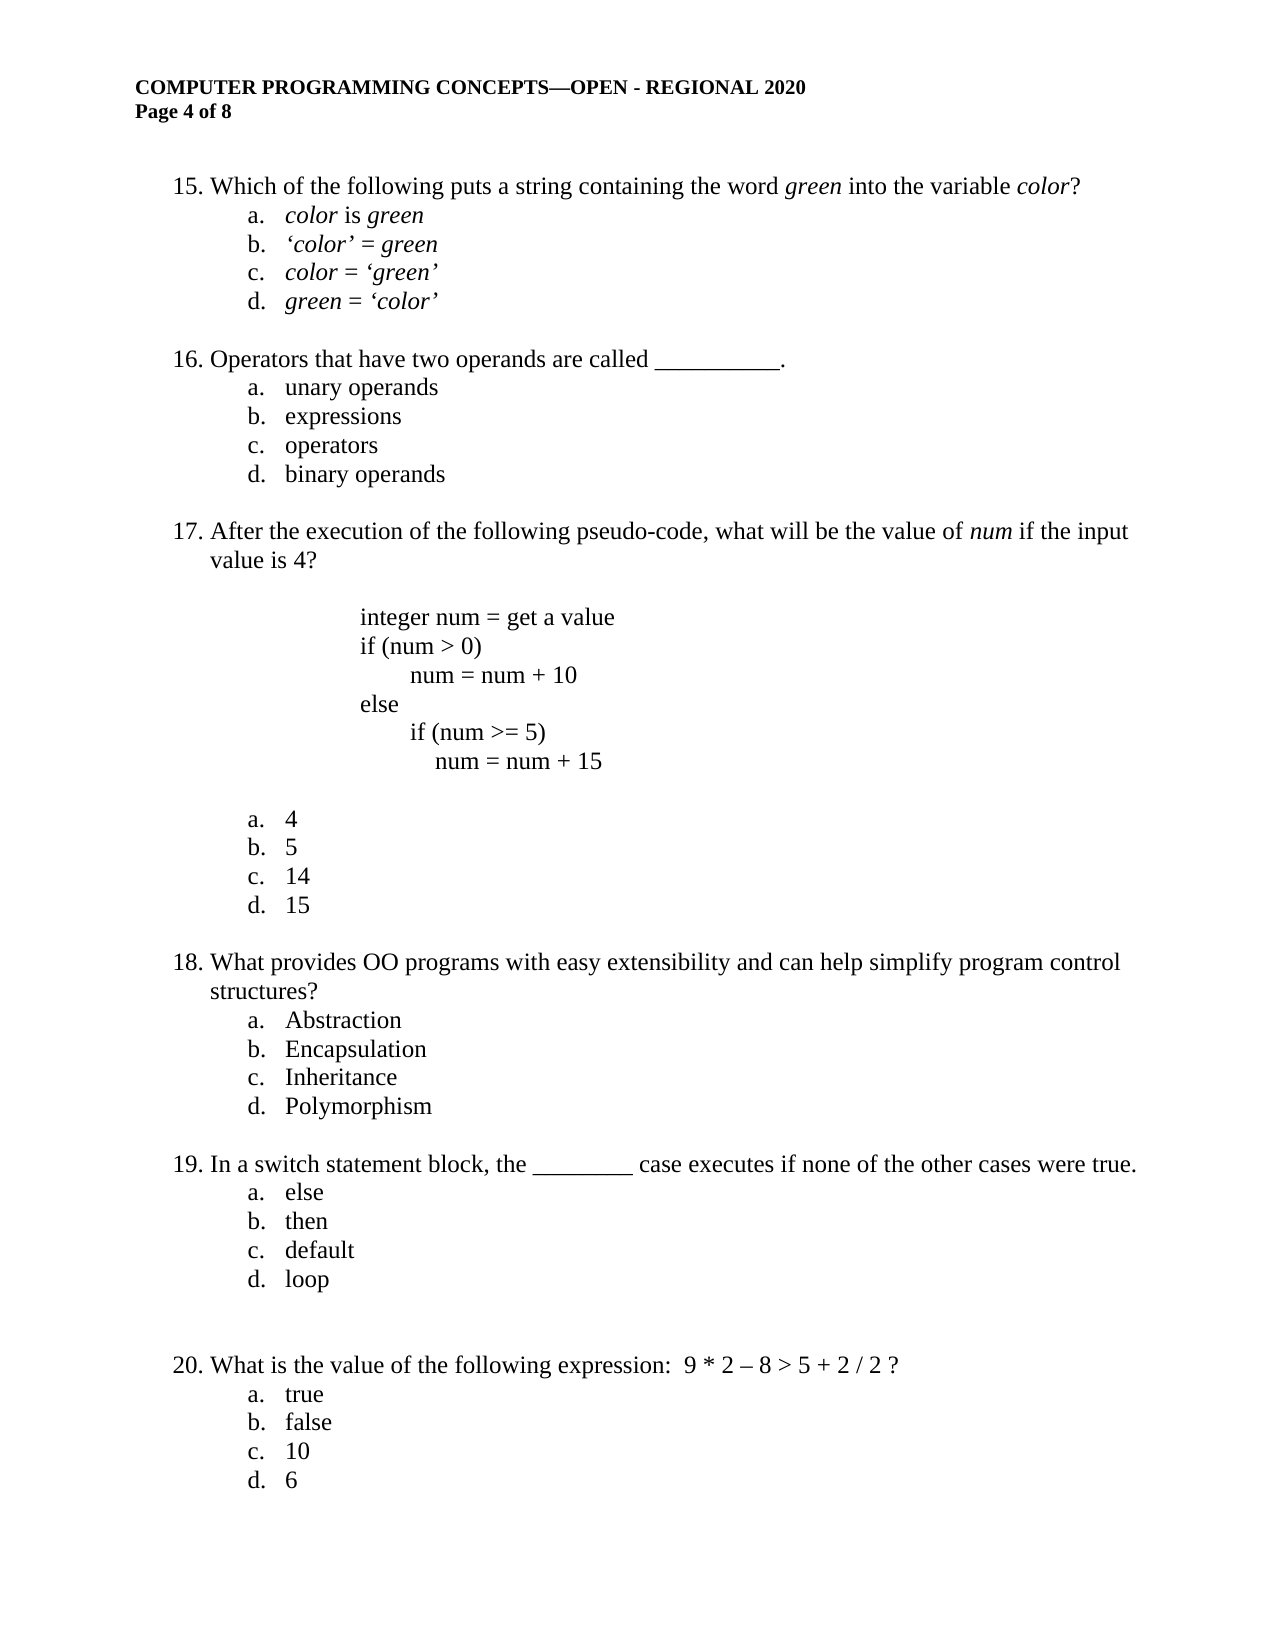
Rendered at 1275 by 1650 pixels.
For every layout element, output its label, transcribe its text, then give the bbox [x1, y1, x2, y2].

list 10 [247, 1436, 1140, 1465]
list 6 [247, 1465, 1140, 1494]
text num = num + 10 [285, 660, 1140, 689]
text else [322, 689, 1140, 717]
list false [247, 1407, 1140, 1436]
text if (num > 0) [285, 631, 1140, 660]
list expressions [247, 401, 1140, 430]
list else [247, 1177, 1140, 1206]
list ‘color’ = green [247, 229, 1140, 257]
list Operators that have two operands are called __________. [172, 344, 1140, 372]
list What is the value of the following expression: 9 * 2 – 8 > 5 + 2 / 2 ? [172, 1350, 1140, 1379]
list default [247, 1235, 1140, 1264]
list In a switch statement block, the ________ case executes if none of the other cases were true. [172, 1149, 1140, 1177]
list 14 [247, 861, 1140, 890]
list green = ‘color’ [247, 286, 1140, 315]
list color is green [247, 200, 1140, 229]
list 15 [247, 890, 1140, 919]
list After the execution of the following pseudo-code, what will be the value of num if the input value is 4? [172, 516, 1140, 574]
text if (num >= 5) [285, 717, 1140, 746]
list loop [247, 1264, 1140, 1292]
list Encapsulation [247, 1034, 1140, 1062]
list Inheritance [247, 1062, 1140, 1091]
list 4 [247, 804, 1140, 832]
list Which of the following puts a string containing the word green into the variable color? [172, 171, 1140, 200]
list color = ‘green’ [247, 257, 1140, 286]
list true [247, 1379, 1140, 1407]
text integer num = get a value [322, 602, 1140, 631]
list Polymorphism [247, 1091, 1140, 1120]
list What provides OO programs with easy extensibility and can help simplify program control structures? [172, 947, 1140, 1005]
list unary operands [247, 372, 1140, 401]
list binary operands [247, 459, 1140, 487]
list operators [247, 430, 1140, 459]
list 5 [247, 832, 1140, 861]
list Abstraction [247, 1005, 1140, 1034]
text num = num + 15 [360, 746, 1140, 775]
list then [247, 1206, 1140, 1235]
